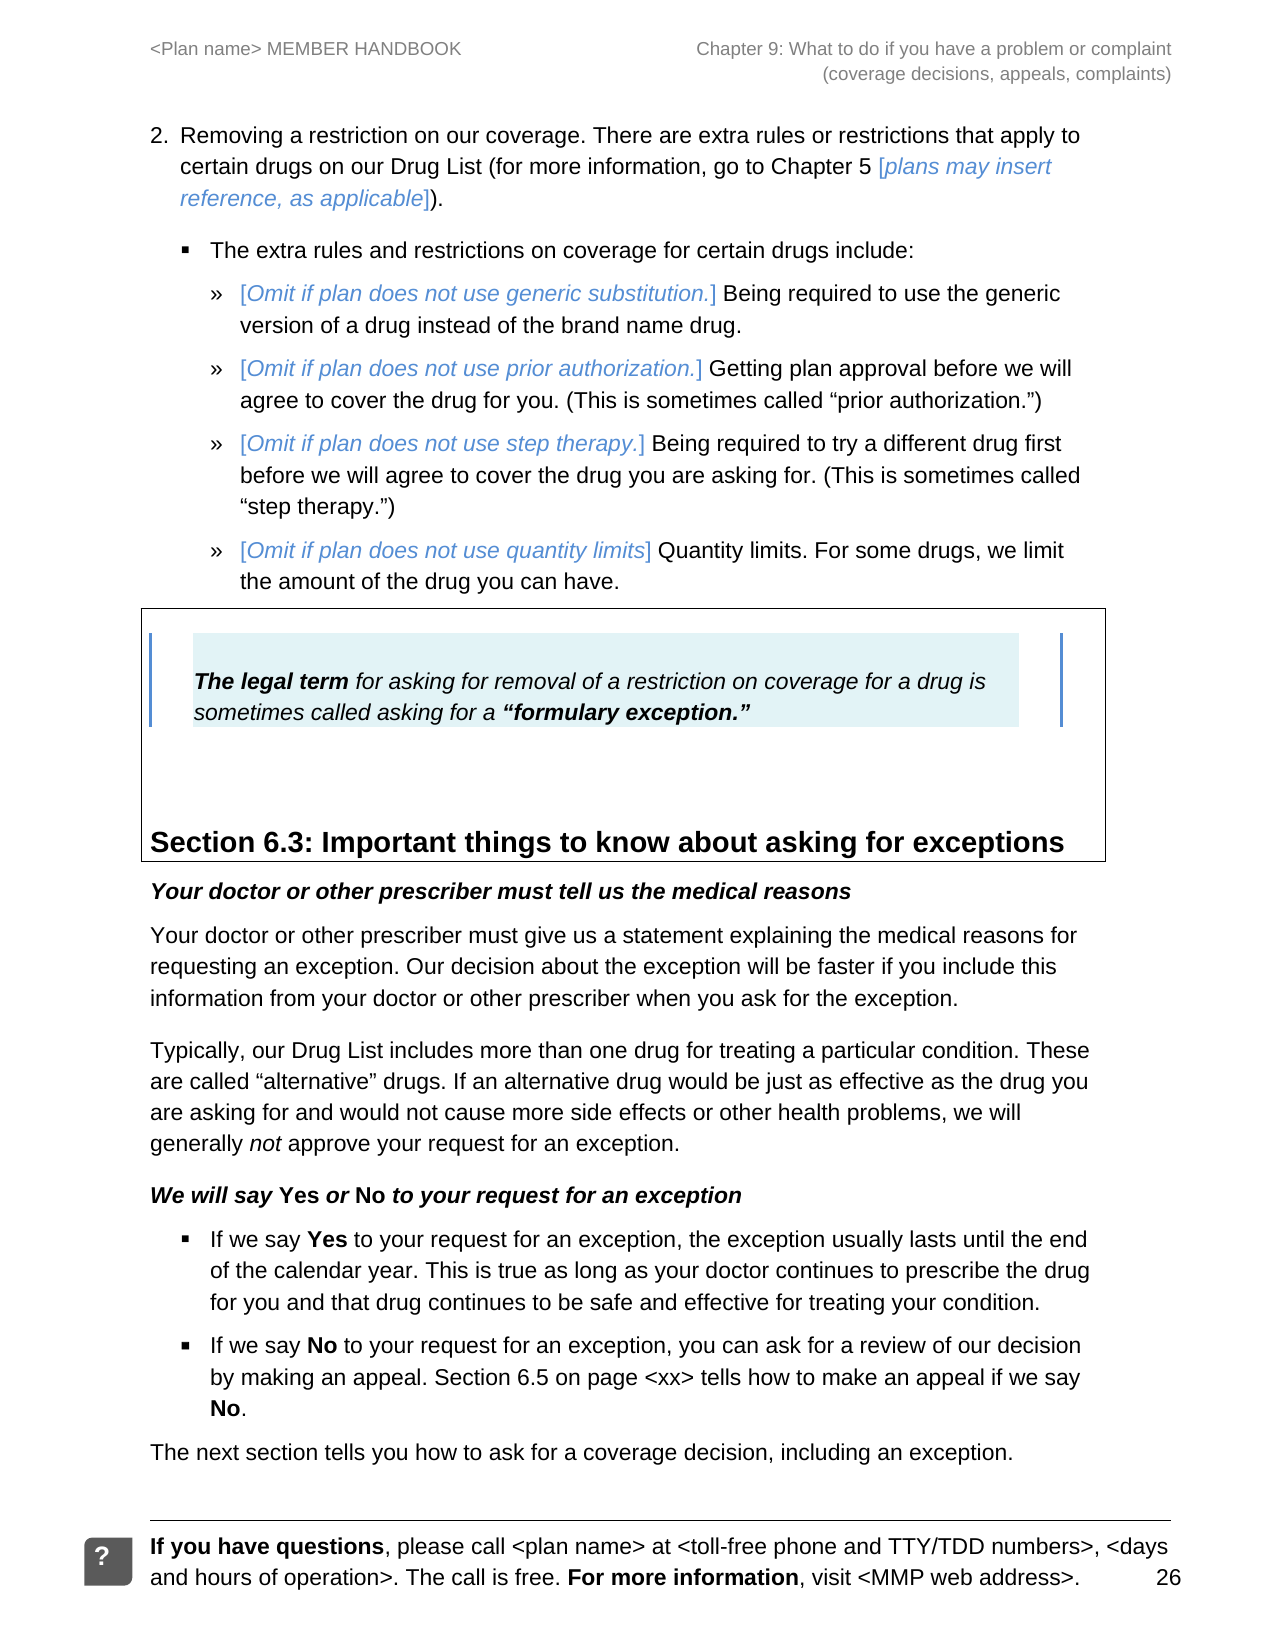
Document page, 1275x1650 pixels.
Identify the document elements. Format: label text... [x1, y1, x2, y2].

list [Omit if plan does not use step therapy.] Being required to try a different drug first before we will agree to cover the drug you are asking for. (This is sometimes called “step therapy.”) [210, 427, 1096, 521]
subtitle We will say Yes or No to your request for an exception [150, 1179, 1096, 1210]
list If we say No to your request for an exception, you can ask for a review of our decision by making an appeal. Section 6.5 on page <xx> tells how to make an appeal if we say No. [180, 1329, 1096, 1423]
list [Omit if plan does not use prior authorization.] Getting plan approval before we will agree to cover the drug for you. (This is sometimes called “prior authorization.”) [210, 352, 1096, 414]
list Removing a restriction on our coverage. There are extra rules or restrictions that apply to certain drugs on our Drug List (for more information, go to Chapter 5 [plans may insert reference, as applicable]). [150, 118, 1096, 212]
list The extra rules and restrictions on coverage for certain drugs include: [180, 233, 1096, 264]
subtitle Section 6.3: Important things to know about asking for exceptions [142, 609, 1105, 861]
text The next section tells you how to ask for a coverage decision, including an exception. [150, 1435, 1096, 1466]
list [Omit if plan does not use generic substitution.] Being required to use the generic version of a drug instead of the brand name drug. [210, 277, 1096, 339]
list If we say Yes to your request for an exception, the exception usually lasts until the end of the calendar year. This is true as long as your doctor continues to prescribe the drug for you and that drug continues to be safe and effective for treating your condition. [180, 1223, 1096, 1316]
text Your doctor or other prescriber must give us a statement explaining the medical reasons for requesting an exception. Our decision about the exception will be faster if you include this information from your doctor or other prescriber when you ask for the exception. [150, 918, 1096, 1012]
subtitle Your doctor or other prescriber must tell us the medical reasons [150, 875, 1096, 906]
list [Omit if plan does not use quantity limits] Quantity limits. For some drugs, we limit the amount of the drug you can have. [210, 533, 1096, 596]
text Typically, our Drug List includes more than one drug for treating a particular condition. These are called “alternative” drugs. If an alternative drug would be just as effective as the drug you are asking for and would not cause more side effects or other health problems, we will generally not approve your request for an exception. [150, 1033, 1096, 1158]
